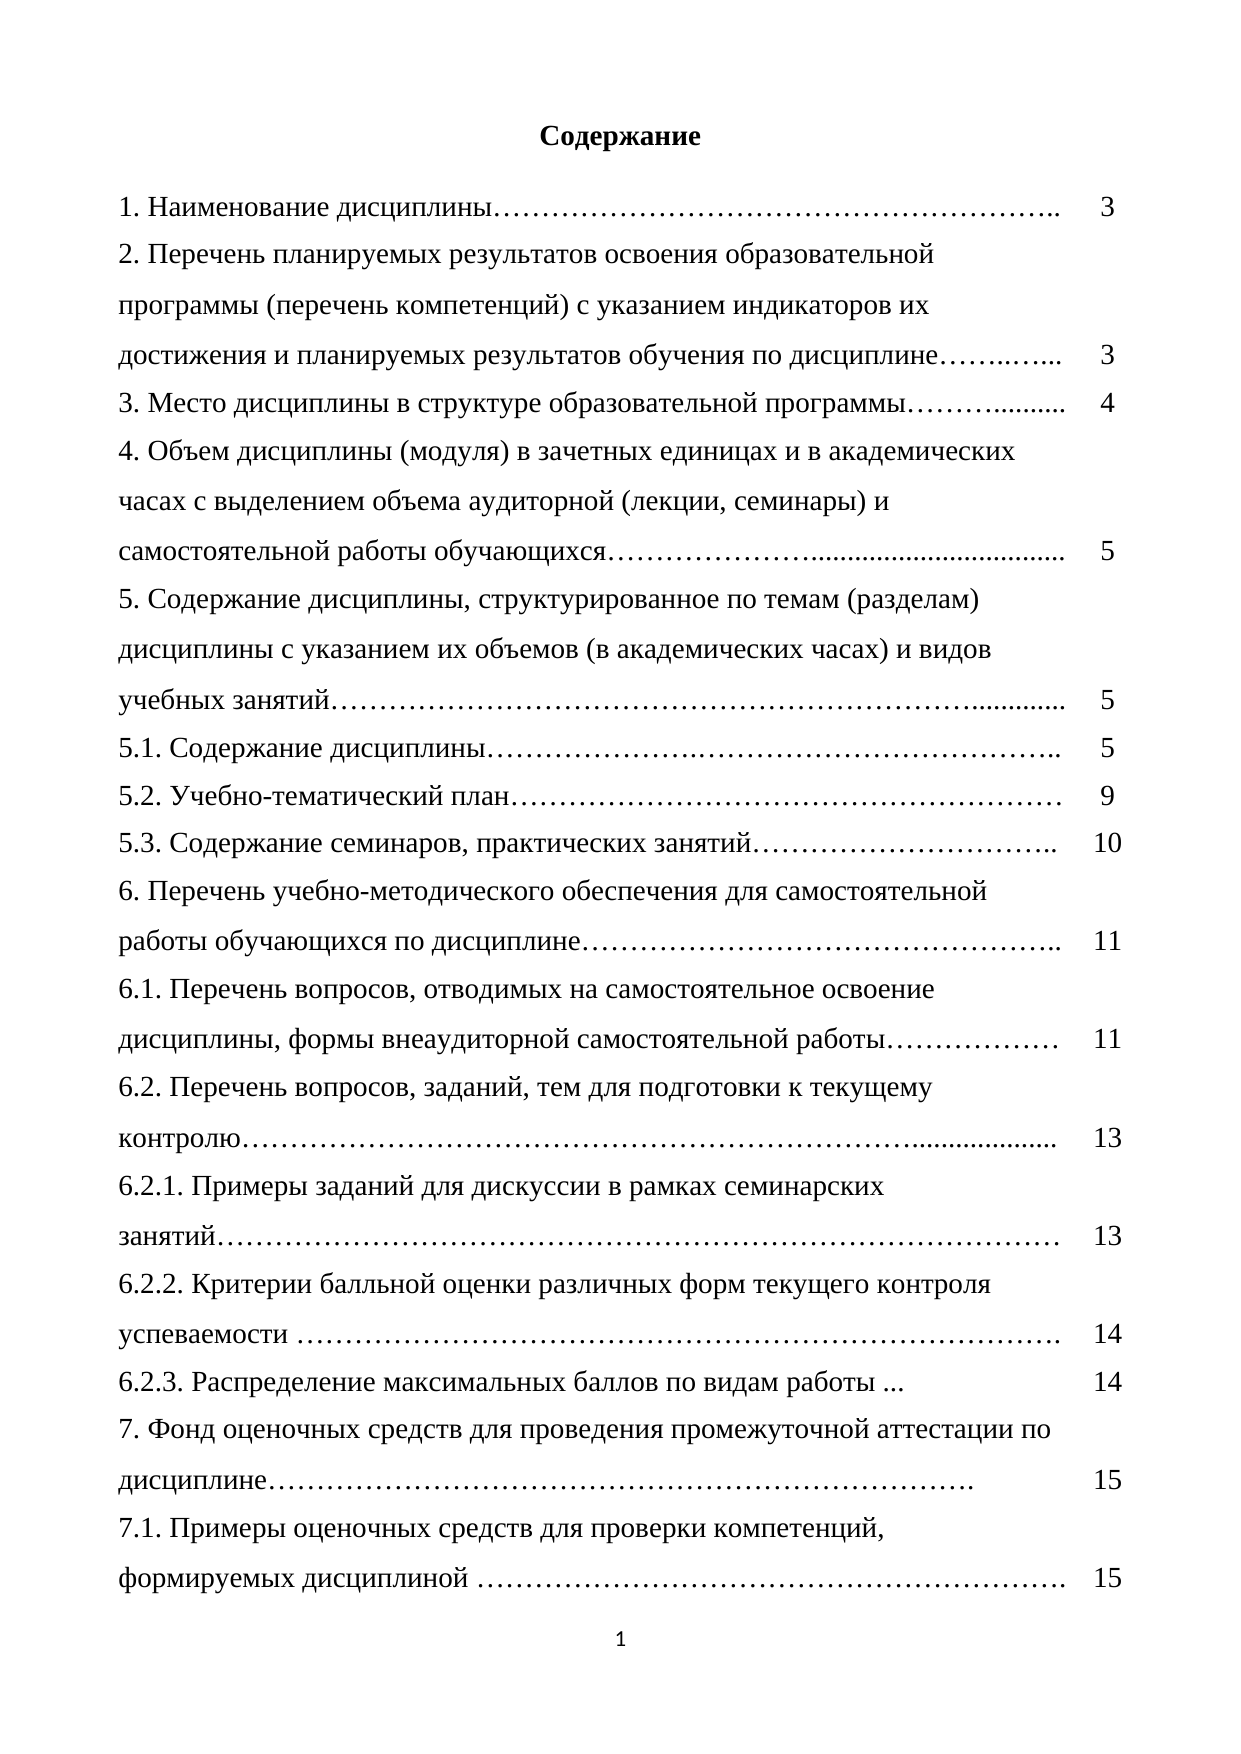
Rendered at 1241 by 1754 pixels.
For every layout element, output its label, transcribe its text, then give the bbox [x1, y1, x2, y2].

table_cell 5 [1078, 730, 1137, 778]
table_cell 3. Место дисциплины в структуре образовательной программы……….......... [107, 385, 1078, 433]
table_cell 6.1. Перечень вопросов, отводимых на самостоятельное освоение дисциплины, формы внеаудиторной самостоятельной работы……………… [107, 971, 1078, 1069]
table_cell 11 [1078, 873, 1137, 971]
table_cell 14 [1078, 1364, 1137, 1412]
table_cell 3 [1078, 237, 1137, 385]
table_cell 5.1. Содержание дисциплины………………….……………………………….. [107, 730, 1078, 778]
table_cell 6.2.2. Критерии балльной оценки различных форм текущего контроля успеваемости ……………………………………………………………………. [107, 1266, 1078, 1364]
table_cell 15 [1078, 1510, 1137, 1608]
table_cell 5 [1078, 581, 1137, 730]
table_cell 15 [1078, 1412, 1137, 1510]
table_cell 6.2. Перечень вопросов, заданий, тем для подготовки к текущему контролю…………………………………………………………….................... [107, 1070, 1078, 1168]
table_cell 7. Фонд оценочных средств для проведения промежуточной аттестации по дисциплине………………………………………………………………. [107, 1412, 1078, 1510]
table_cell 9 [1078, 778, 1137, 825]
table_cell 14 [1078, 1266, 1137, 1364]
table_cell 5. Содержание дисциплины, структурированное по темам (разделам) дисциплины с указанием их объемов (в академических часах) и видов учебных занятий…………………………………………………………............. [107, 581, 1078, 730]
table_header 3 [1078, 189, 1137, 237]
table_cell 2. Перечень планируемых результатов освоения образовательной программы (перечень компетенций) с указанием индикаторов их достижения и планируемых результатов обучения по дисциплине……..…... [107, 237, 1078, 385]
table_cell 4 [1078, 385, 1137, 433]
table_cell 6.2.1. Примеры заданий для дискуссии в рамках семинарских занятий…………………………………………………………………………… [107, 1168, 1078, 1266]
table_cell 6.2.3. Распределение максимальных баллов по видам работы ... [107, 1364, 1078, 1412]
table_cell 11 [1078, 971, 1137, 1069]
table_cell 10 [1078, 825, 1137, 873]
table_cell 5.3. Содержание семинаров, практических занятий………………………….. [107, 825, 1078, 873]
table_cell 13 [1078, 1168, 1137, 1266]
text Содержание [118, 118, 1122, 152]
table_cell 4. Объем дисциплины (модуля) в зачетных единицах и в академических часах с выделением объема аудиторной (лекции, семинары) и самостоятельной работы обучающихся…………………................................... [107, 433, 1078, 581]
table_cell 5 [1078, 433, 1137, 581]
table_cell 6. Перечень учебно-методического обеспечения для самостоятельной работы обучающихся по дисциплине………………………………………….. [107, 873, 1078, 971]
table_cell 13 [1078, 1070, 1137, 1168]
table_cell 7.1. Примеры оценочных средств для проверки компетенций, формируемых дисциплиной ……………………………………………………. [107, 1510, 1078, 1608]
table_header 1. Наименование дисциплины………………………………………………….. [107, 189, 1078, 237]
table_cell 5.2. Учебно-тематический план………………………………………………… [107, 778, 1078, 825]
